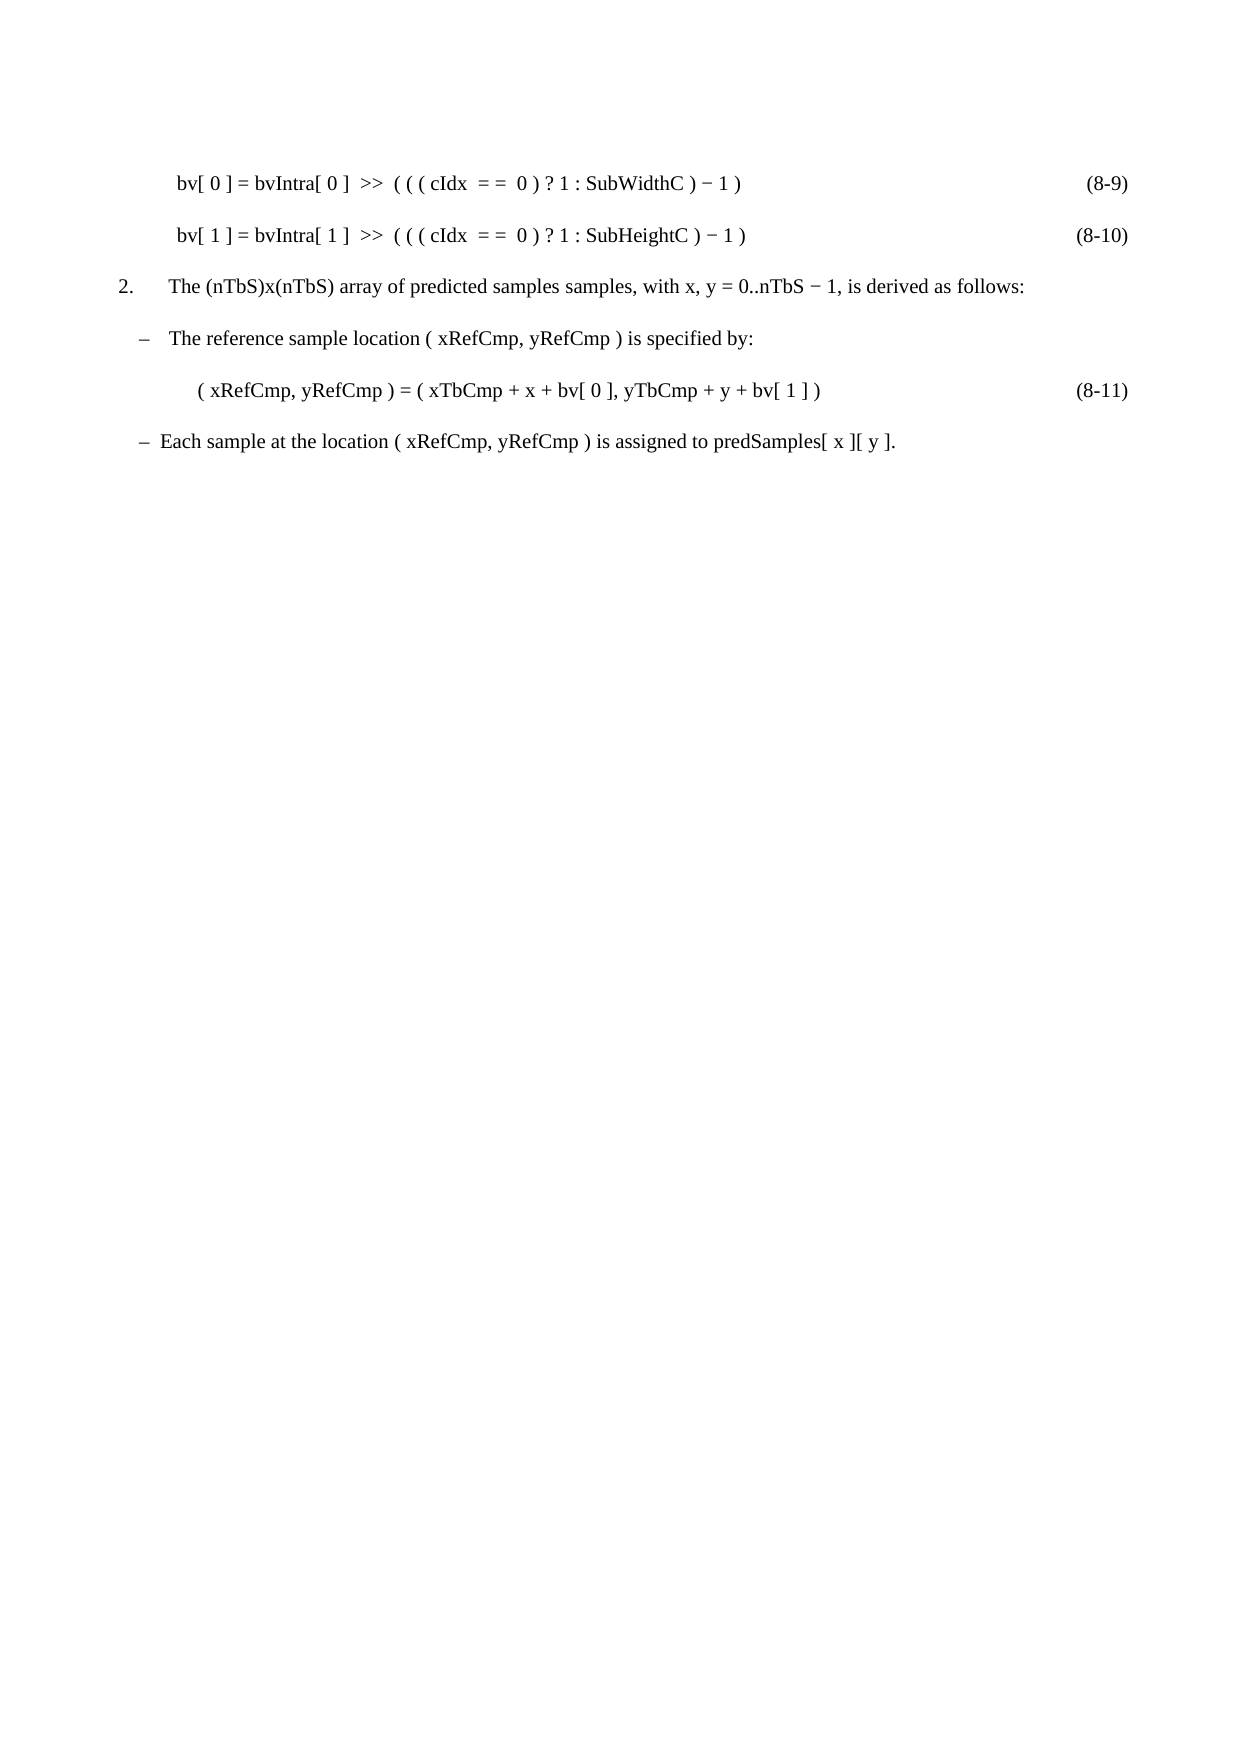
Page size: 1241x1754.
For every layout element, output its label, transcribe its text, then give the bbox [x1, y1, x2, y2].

list The (nTbS)x(nTbS) array of predicted samples samples, with x, y = 0..nTbS − 1, is derived as follows: [118, 268, 1093, 305]
text – The reference sample location ( xRefCmp, yRefCmp ) is specified by: [139, 319, 1093, 357]
list Each sample at the location ( xRefCmp, yRefCmp ) is assigned to predSamples[ x ][ y ]. [139, 423, 1093, 460]
